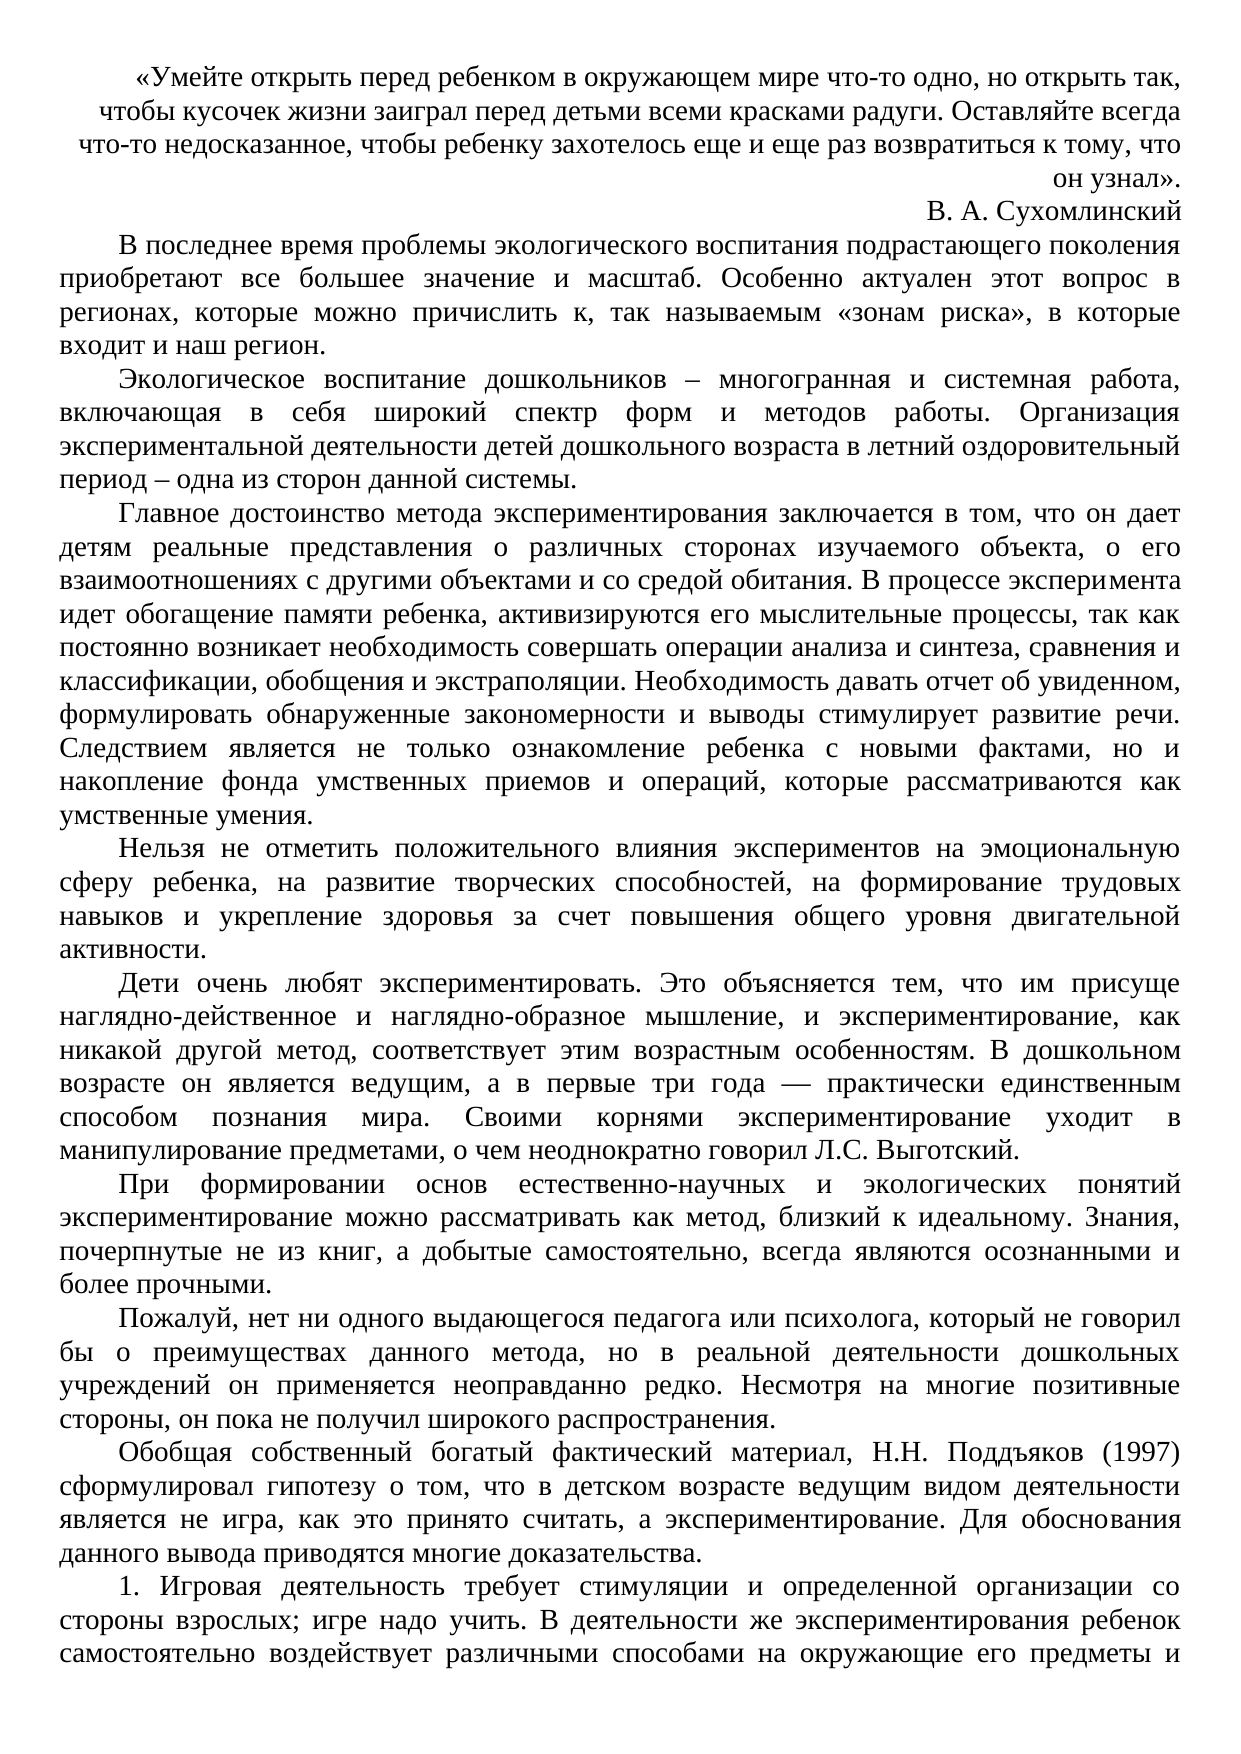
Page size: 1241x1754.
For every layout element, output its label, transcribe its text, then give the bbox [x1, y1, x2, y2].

text «Умейте открыть перед ребенком в окружающем мире что-то одно, но открыть так, чтобы кусочек жизни заиграл перед детьми всеми красками радуги. Оставляйте всегда что-то недосказанное, чтобы ребенку захотелось еще и еще раз возвратиться к тому, что он узнал». [59, 59, 1181, 193]
text В последнее время проблемы экологического воспитания подрастающего поколения приобретают все большее значение и масштаб. Особенно актуален этот вопрос в регионах, которые можно причислить к, так называемым «зонам риска», в которые входит и наш регион. [59, 227, 1181, 361]
text В. А. Сухомлинский [281, 193, 1182, 227]
text Пожалуй, нет ни одного выдающегося педагога или психолога, который не говорил бы о преимуществах данного метода, но в реальной деятельности дошкольных учреждений он применяется неоправданно редко. Несмотря на многие позитивные стороны, он пока не получил широкого распространения. [59, 1300, 1181, 1434]
text Нельзя не отметить положительного влияния экспериментов на эмоциональную сферу ребенка, на развитие творческих способностей, на формирование трудовых навыков и укрепление здоровья за счет повышения общего уровня двигательной активности. [59, 831, 1181, 965]
text Экологическое воспитание дошкольников – многогранная и системная работа, включающая в себя широкий спектр форм и методов работы. Организация экспериментальной деятельности детей дошкольного возраста в летний оздоровительный период – одна из сторон данной системы. [59, 361, 1181, 495]
text Дети очень любят экспериментировать. Это объясняется тем, что им присуще наглядно-действенное и наглядно-образное мышление, и экспериментирование, как никакой другой метод, соответствует этим возрастным особенностям. В дошкольном возрасте он является ведущим, а в первые три года — практически единственным способом познания мира. Своими корнями экспериментирование уходит в манипулирование предметами, о чем неоднократно говорил Л.С. Выготский. [59, 965, 1181, 1166]
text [59, 1568, 1181, 1669]
text Главное достоинство метода экспериментирования заключается в том, что он дает детям реальные представления о различных сторонах изучаемого объекта, о его взаимоотношениях с другими объектами и со средой обитания. В процессе эксперимента идет обогащение памяти ребенка, активизируются его мыслительные процессы, так как постоянно возникает необходимость совершать операции анализа и синтеза, сравнения и классификации, обобщения и экстраполяции. Необходимость давать отчет об увиденном, формулировать обнаруженные закономерности и выводы стимулирует развитие речи. Следствием является не только ознакомление ребенка с новыми фактами, но и накопление фонда умственных приемов и операций, которые рассматриваются как умственные умения. [59, 495, 1181, 831]
text При формировании основ естественно-научных и экологических понятий экспериментирование можно рассматривать как метод, близкий к идеальному. Знания, почерпнутые не из книг, а добытые самостоятельно, всегда являются осознанными и более прочными. [59, 1166, 1181, 1300]
text Обобщая собственный богатый фактический материал, Н.Н. Поддъяков (1997) сформулировал гипотезу о том, что в детском возрасте ведущим видом деятельности является не игра, как это принято считать, а экспериментирование. Для обоснования данного вывода приводятся многие доказательства. [59, 1434, 1181, 1568]
